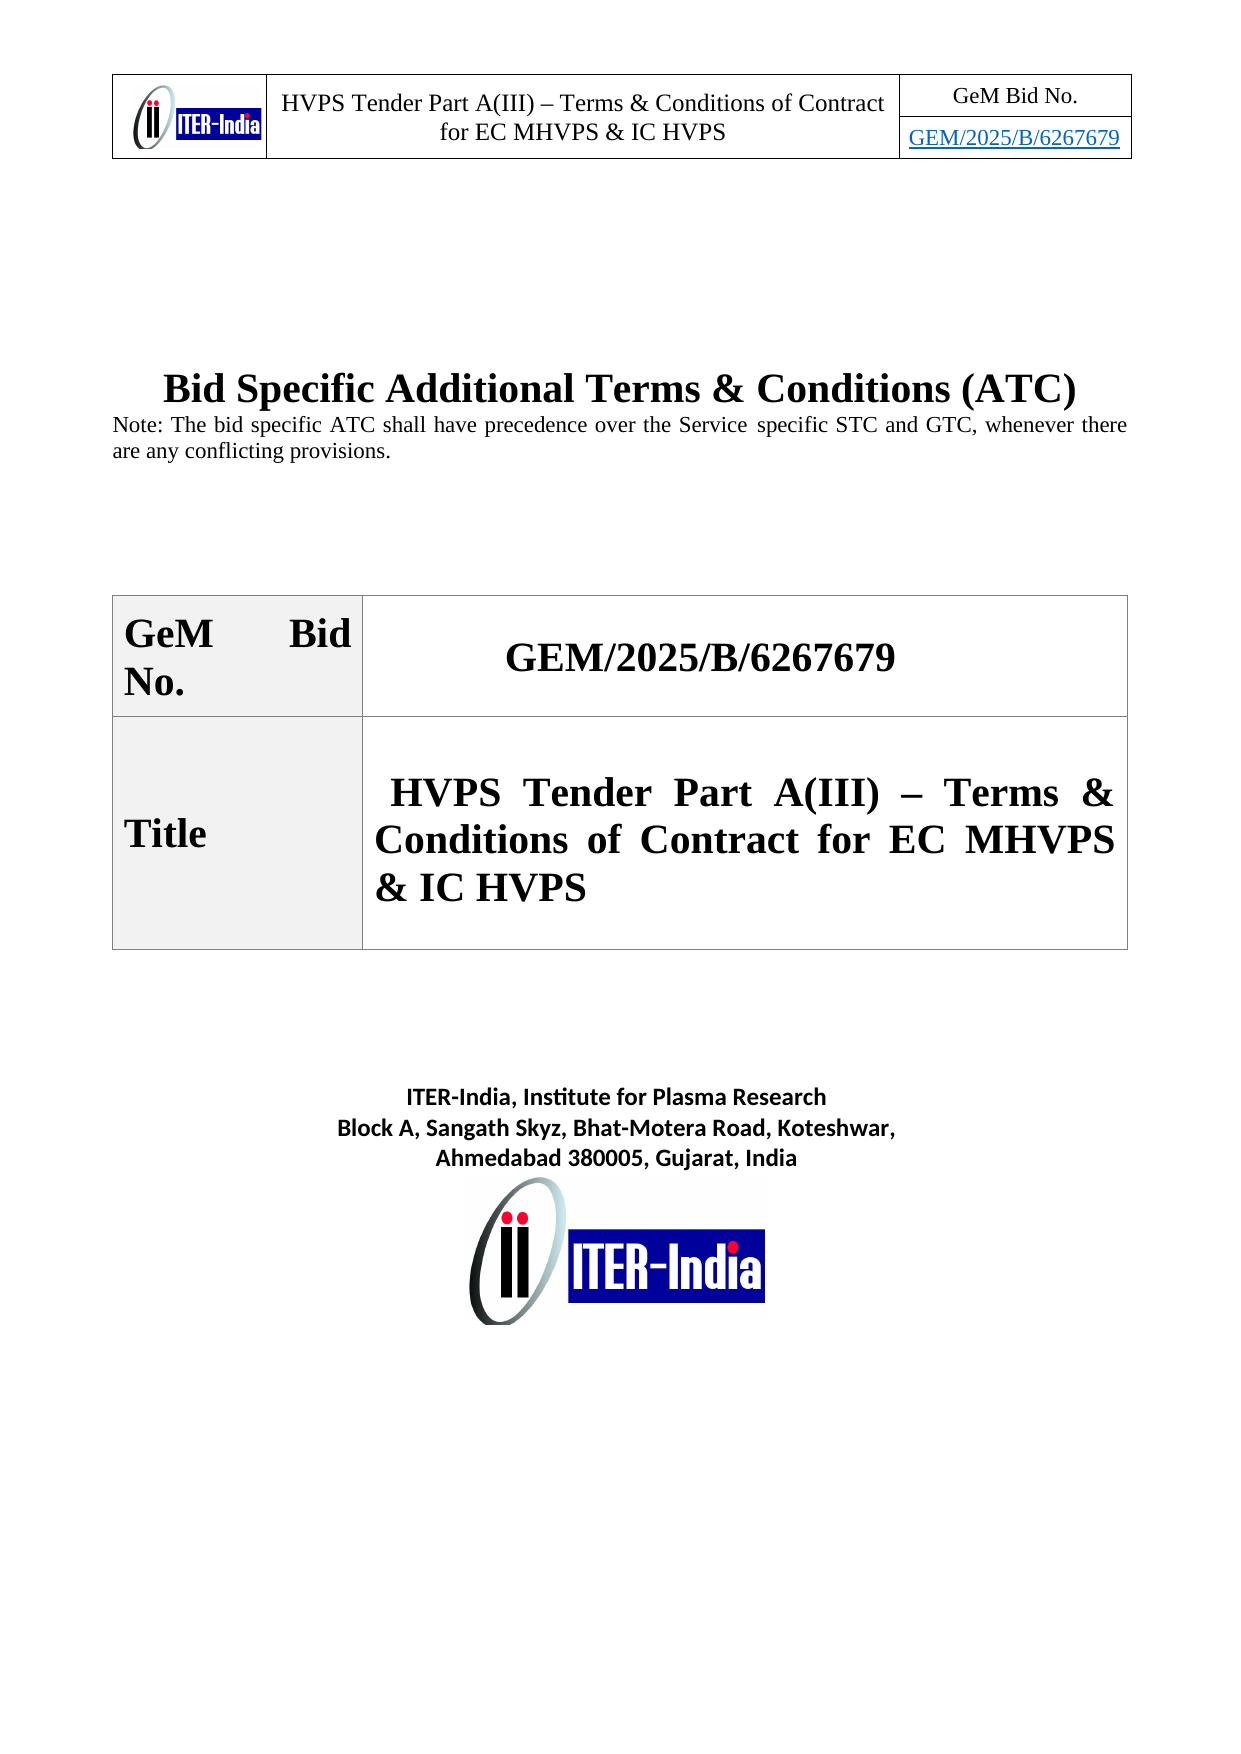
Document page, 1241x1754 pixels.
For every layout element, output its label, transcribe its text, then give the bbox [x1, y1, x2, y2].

picture [132, 84, 263, 149]
table_header GEM/2025/B/6267679 [363, 596, 1127, 716]
table_header GeM Bid No. [113, 596, 362, 716]
table_cell Title [113, 717, 362, 949]
text Note: The bid specific ATC shall have precedence over the Service specific STC and GTC, whenever there are any conflicting provisions. [112, 411, 1128, 464]
picture [464, 1173, 769, 1325]
table_cell HVPS Tender Part A(III) – Terms & Conditions of Contract for EC MHVPS & IC HVPS [363, 717, 1127, 949]
text Bid Specific Additional Terms & Conditions (ATC) [112, 363, 1128, 411]
